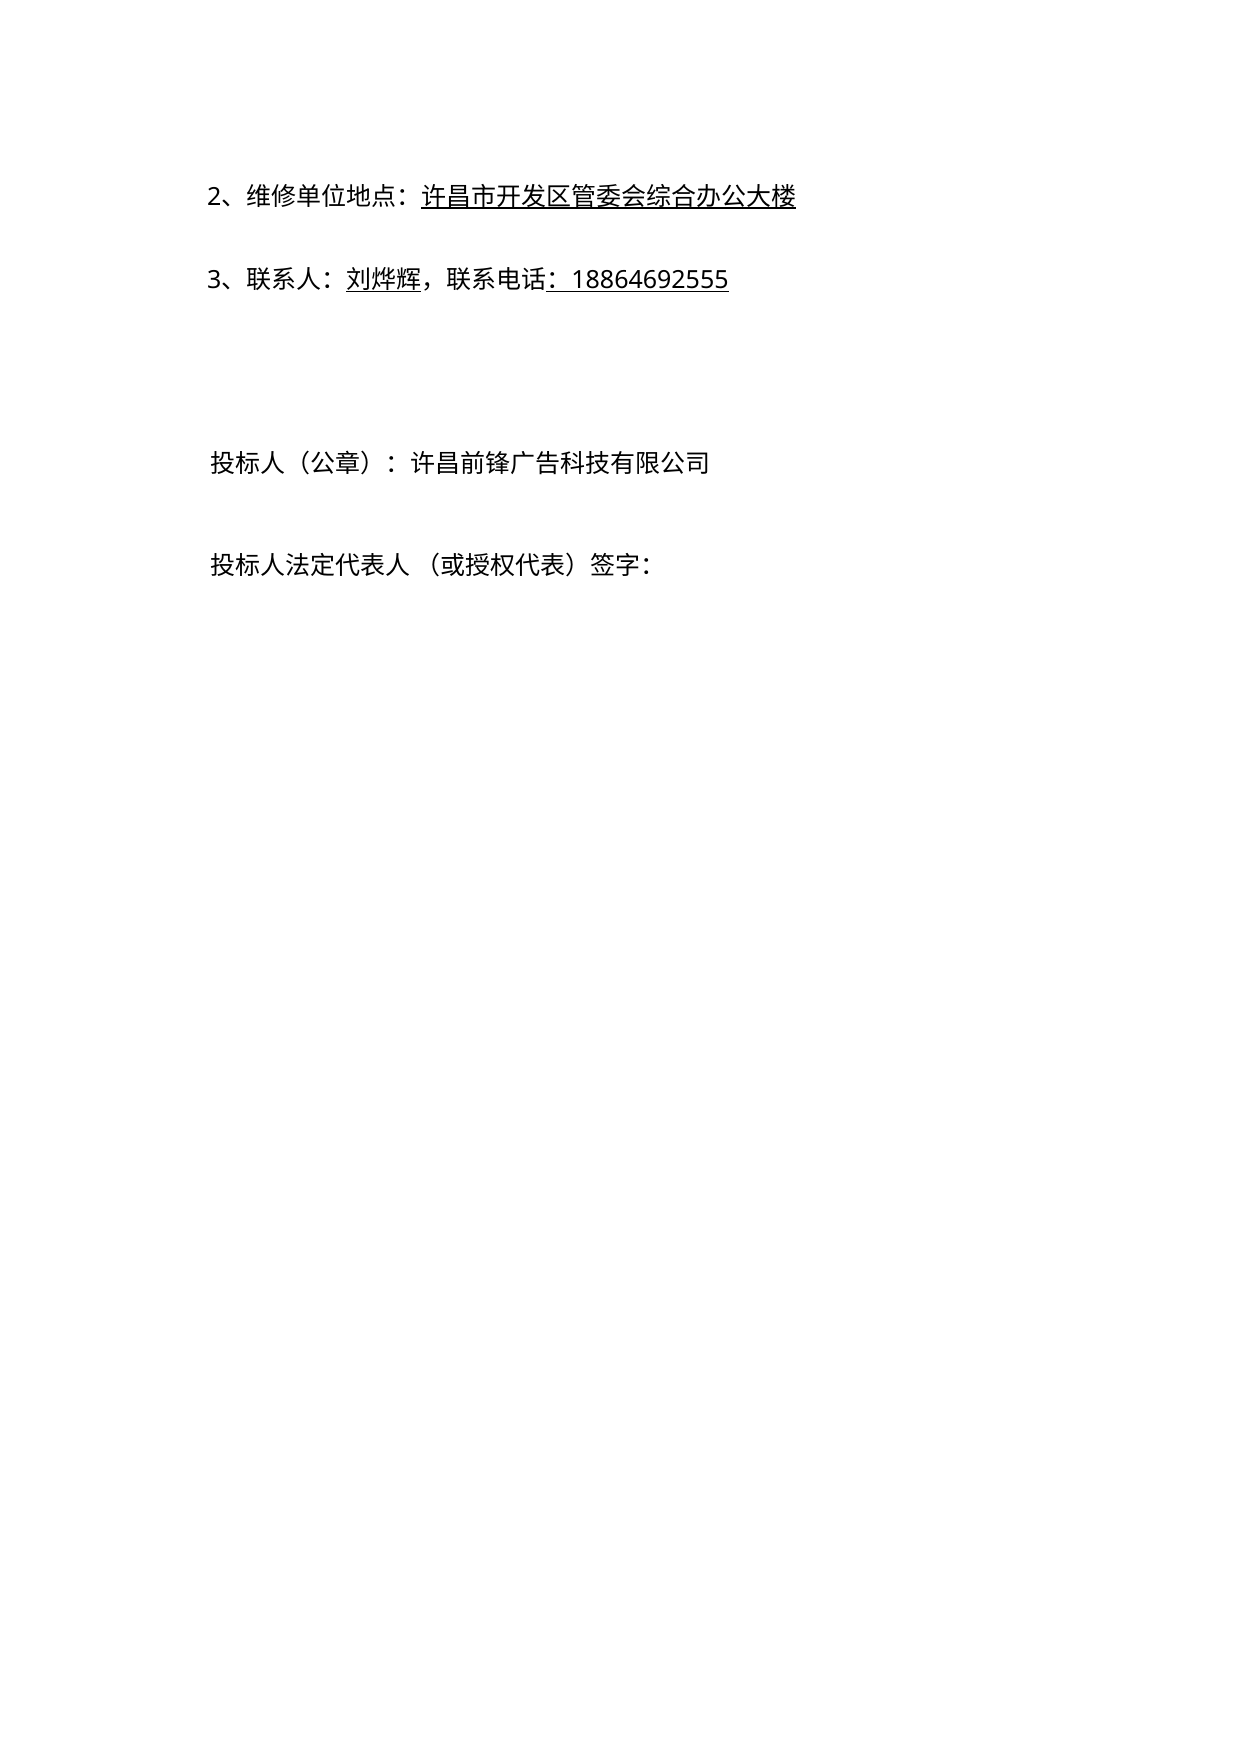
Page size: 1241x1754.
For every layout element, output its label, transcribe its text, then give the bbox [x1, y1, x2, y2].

text 2、维修单位地点：许昌市开发区管委会综合办公大楼 [187, 162, 1053, 227]
text 3、联系人：刘烨辉，联系电话：18864692555 [187, 245, 1053, 310]
text 投标人（公章）：许昌前锋广告科技有限公司 [187, 429, 1053, 494]
text 投标人法定代表人 （或授权代表）签字： [187, 531, 1053, 596]
